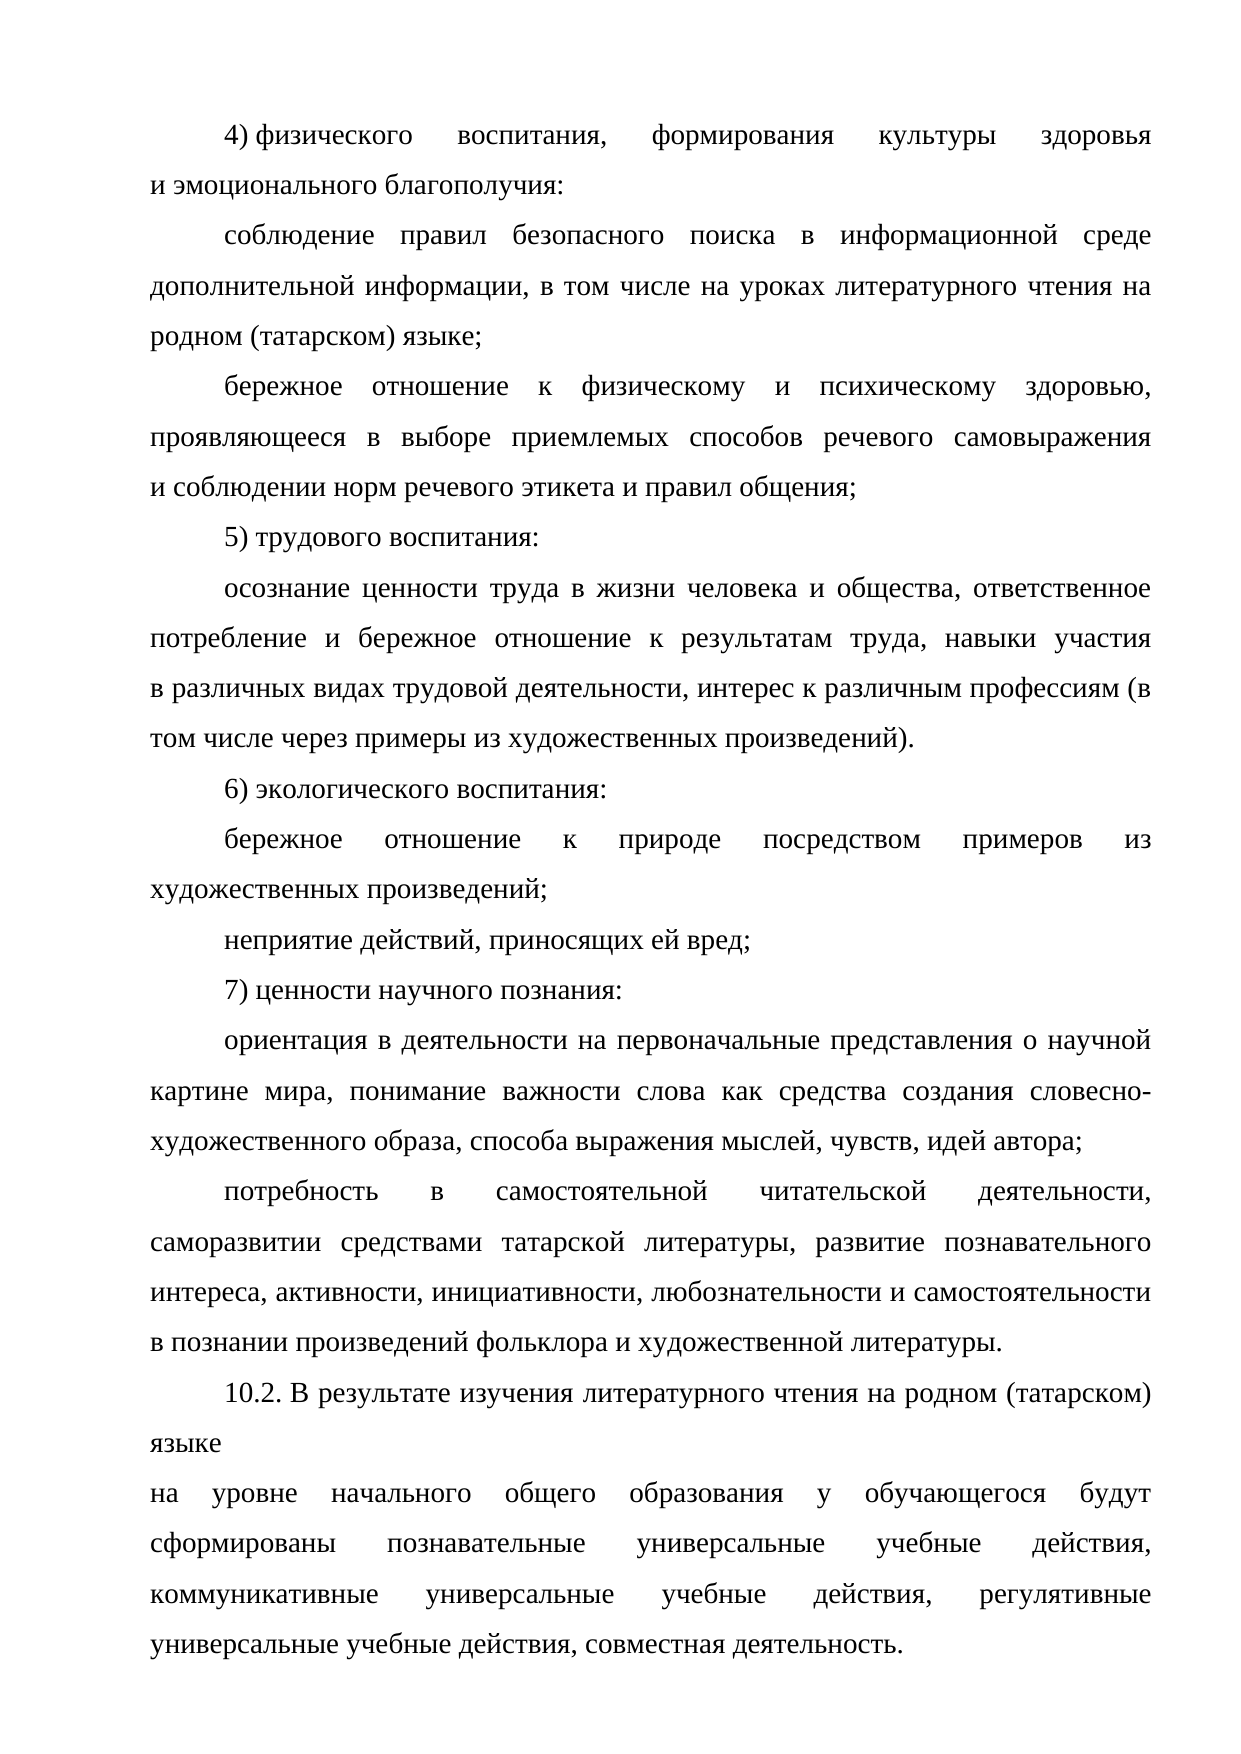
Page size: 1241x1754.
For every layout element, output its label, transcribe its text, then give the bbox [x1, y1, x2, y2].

text бережное отношение к природе посредством примеров из художественных произведений; [150, 821, 1152, 905]
text бережное отношение к физическому и психическому здоровью, проявляющееся в выборе приемлемых способов речевого самовыражения и соблюдении норм речевого этикета и правил общения; [150, 368, 1152, 503]
text 6) экологического воспитания: [150, 771, 1152, 804]
text соблюдение правил безопасного поиска в информационной среде дополнительной информации, в том числе на уроках литературного чтения на родном (татарском) языке; [150, 217, 1152, 352]
text 7) ценности научного познания: [150, 972, 1152, 1006]
text 4) физического воспитания, формирования культуры здоровья и эмоционального благополучия: [150, 117, 1152, 201]
text 5) трудового воспитания: [150, 519, 1152, 553]
text осознание ценности труда в жизни человека и общества, ответственное потребление и бережное отношение к результатам труда, навыки участия в различных видах трудовой деятельности, интерес к различным профессиям (в том числе через примеры из художественных произведений). [150, 570, 1152, 754]
text ориентация в деятельности на первоначальные представления о научной картине мира, понимание важности слова как средства создания словесно-художественного образа, способа выражения мыслей, чувств, идей автора; [150, 1022, 1152, 1157]
text 10.2. В результате изучения литературного чтения на родном (татарском) языке на уровне начального общего образования у обучающегося будут сформированы познавательные универсальные учебные действия, коммуникативные универсальные учебные действия, регулятивные универсальные учебные действия, совместная деятельность. [150, 1375, 1152, 1660]
text потребность в самостоятельной читательской деятельности, саморазвитии средствами татарской литературы, развитие познавательного интереса, активности, инициативности, любознательности и самостоятельности в познании произведений фольклора и художественной литературы. [150, 1173, 1152, 1358]
text неприятие действий, приносящих ей вред; [150, 922, 1152, 955]
